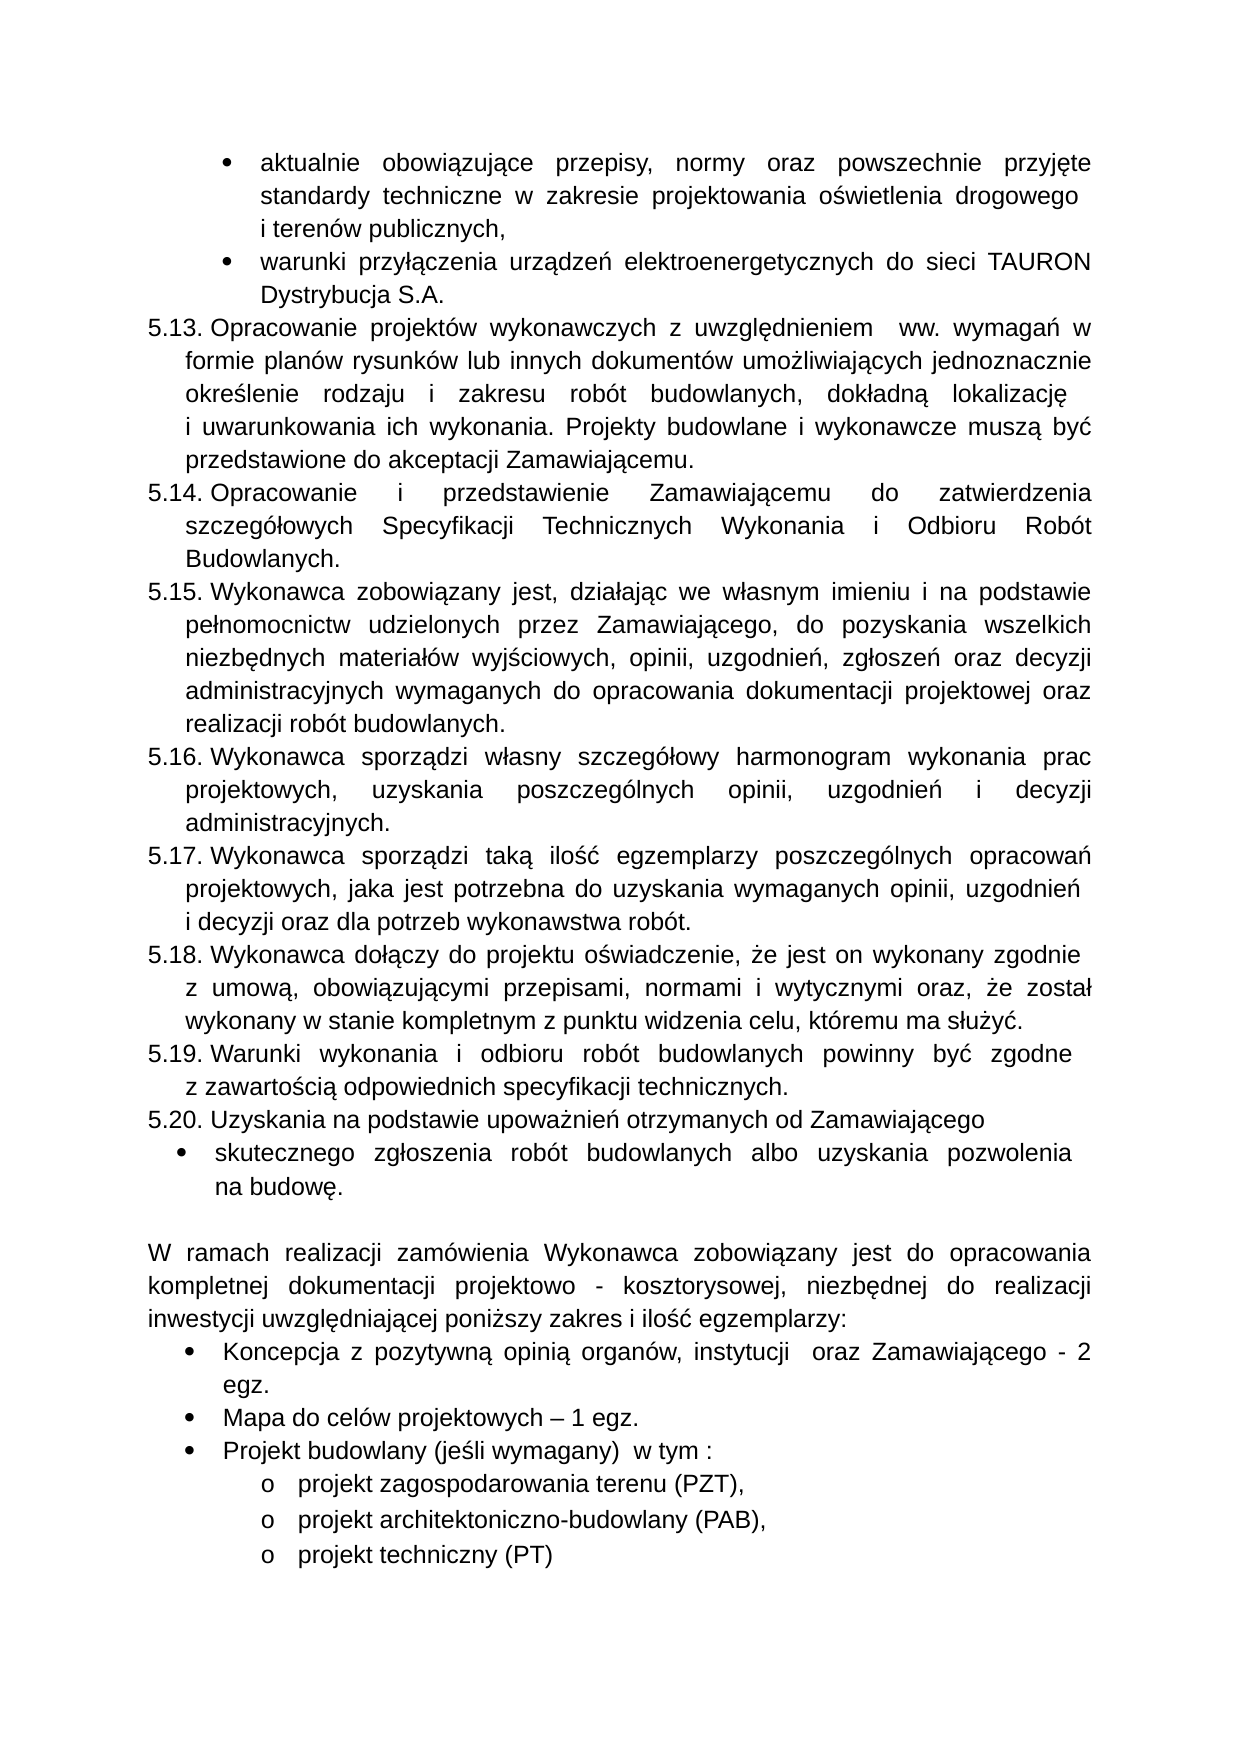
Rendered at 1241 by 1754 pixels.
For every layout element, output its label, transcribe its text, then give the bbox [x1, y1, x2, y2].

list Projekt budowlany (jeśli wymagany) w tym : [185, 1436, 1093, 1465]
list Mapa do celów projektowych – 1 egz. [185, 1403, 1093, 1432]
list Wykonawca zobowiązany jest, działając we własnym imieniu i na podstawie pełnomocnictw udzielonych przez Zamawiającego, do pozyskania wszelkich niezbędnych materiałów wyjściowych, opinii, uzgodnień, zgłoszeń oraz decyzji administracyjnych wymaganych do opracowania dokumentacji projektowej oraz realizacji robót budowlanych. [148, 577, 1093, 738]
list Wykonawca dołączy do projektu oświadczenie, że jest on wykonany zgodnie z umową, obowiązującymi przepisami, normami i wytycznymi oraz, że został wykonany w stanie kompletnym z punktu widzenia celu, któremu ma służyć. [148, 940, 1093, 1035]
list projekt zagospodarowania terenu (PZT), [260, 1469, 1093, 1500]
list projekt techniczny (PT) [260, 1540, 1093, 1571]
list Wykonawca sporządzi taką ilość egzemplarzy poszczególnych opracowań projektowych, jaka jest potrzebna do uzyskania wymaganych opinii, uzgodnień i decyzji oraz dla potrzeb wykonawstwa robót. [148, 841, 1093, 936]
list Opracowanie i przedstawienie Zamawiającemu do zatwierdzenia szczegółowych Specyfikacji Technicznych Wykonania i Odbioru Robót Budowlanych. [148, 478, 1093, 573]
list Opracowanie projektów wykonawczych z uwzględnieniem ww. wymagań w formie planów rysunków lub innych dokumentów umożliwiających jednoznacznie określenie rodzaju i zakresu robót budowlanych, dokładną lokalizację i uwarunkowania ich wykonania. Projekty budowlane i wykonawcze muszą być przedstawione do akceptacji Zamawiającemu. [148, 313, 1093, 474]
list aktualnie obowiązujące przepisy, normy oraz powszechnie przyjęte standardy techniczne w zakresie projektowania oświetlenia drogowego i terenów publicznych, [223, 148, 1093, 242]
list Wykonawca sporządzi własny szczegółowy harmonogram wykonania prac projektowych, uzyskania poszczególnych opinii, uzgodnień i decyzji administracyjnych. [148, 742, 1093, 837]
list skutecznego zgłoszenia robót budowlanych albo uzyskania pozwolenia na budowę. [177, 1138, 1093, 1200]
list Uzyskania na podstawie upoważnień otrzymanych od Zamawiającego [148, 1105, 1093, 1134]
list warunki przyłączenia urządzeń elektroenergetycznych do sieci TAURON Dystrybucja S.A. [223, 247, 1093, 309]
text W ramach realizacji zamówienia Wykonawca zobowiązany jest do opracowania kompletnej dokumentacji projektowo - kosztorysowej, niezbędnej do realizacji inwestycji uwzględniającej poniższy zakres i ilość egzemplarzy: [148, 1238, 1093, 1332]
list Warunki wykonania i odbioru robót budowlanych powinny być zgodne z zawartością odpowiednich specyfikacji technicznych. [148, 1039, 1093, 1101]
list projekt architektoniczno-budowlany (PAB), [260, 1504, 1093, 1536]
list Koncepcja z pozytywną opinią organów, instytucji oraz Zamawiającego - 2 egz. [185, 1337, 1093, 1398]
